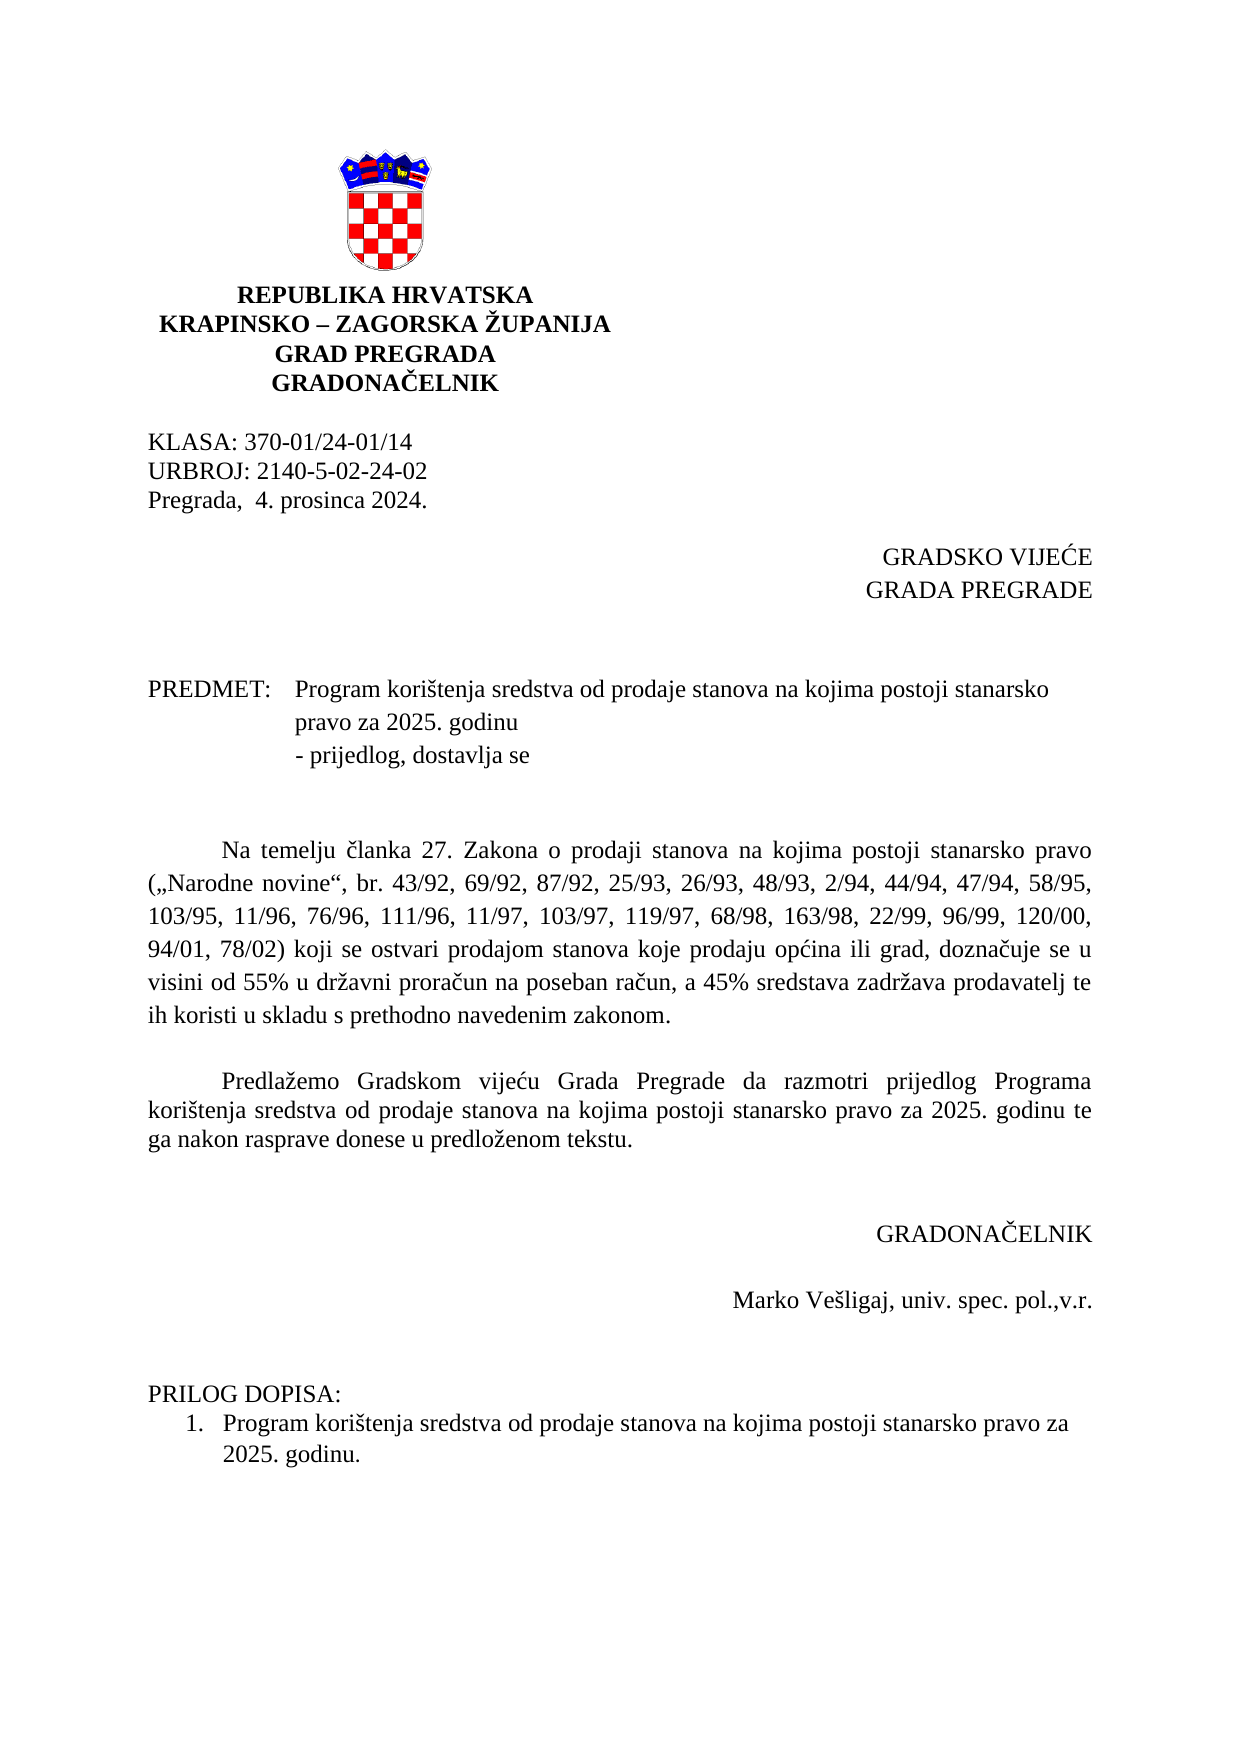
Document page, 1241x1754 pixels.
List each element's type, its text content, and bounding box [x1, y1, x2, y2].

text GRADONAČELNIK [738, 1219, 1093, 1247]
text URBROJ: 2140-5-02-24-02 [148, 456, 1093, 485]
text GRADSKO VIJEĆE GRADA PREGRADE [148, 542, 1093, 604]
picture [337, 147, 433, 272]
table_cell GRADONAČELNIK [148, 368, 622, 399]
text PREDMET: Program korištenja sredstva od prodaje stanova na kojima postoji stanarsko pravo za 2025. godinu [148, 674, 1093, 736]
text Na temelju članka 27. Zakona o prodaji stanova na kojima postoji stanarsko pravo („Narodne novine“, br. 43/92, 69/92, 87/92, 25/93, 26/93, 48/93, 2/94, 44/94, 47/94, 58/95, 103/95, 11/96, 76/96, 111/96, 11/97, 103/97, 119/97, 68/98, 163/98, 22/99, 96/99, 120/00, 94/01, 78/02) koji se ostvari prodajom stanova koje prodaju općina ili grad, doznačuje se u visini od 55% u državni proračun na poseban račun, a 45% sredstava zadržava prodavatelj te ih koristi u skladu s prethodno navedenim zakonom. [148, 835, 1093, 1029]
text PRILOG DOPISA: [148, 1379, 1093, 1408]
table_header [148, 148, 622, 281]
text Marko Vešligaj, univ. spec. pol.,v.r. [148, 1285, 1093, 1313]
table_cell GRAD PREGRADA [148, 340, 622, 368]
table_cell KRAPINSKO – ZAGORSKA ŽUPANIJA [148, 309, 622, 339]
text Predlažemo Gradskom vijeću Grada Pregrade da razmotri prijedlog Programa korištenja sredstva od prodaje stanova na kojima postoji stanarsko pravo za 2025. godinu te ga nakon rasprave donese u predloženom tekstu. [148, 1066, 1093, 1153]
table_cell REPUBLIKA HRVATSKA [148, 281, 622, 309]
list Program korištenja sredstva od prodaje stanova na kojima postoji stanarsko pravo za 2025. godinu. [185, 1408, 1093, 1468]
text Pregrada, 4. prosinca 2024. [148, 485, 1093, 514]
text - prijedlog, dostavlja se [148, 741, 1093, 769]
text KLASA: 370-01/24-01/14 [148, 427, 1093, 456]
